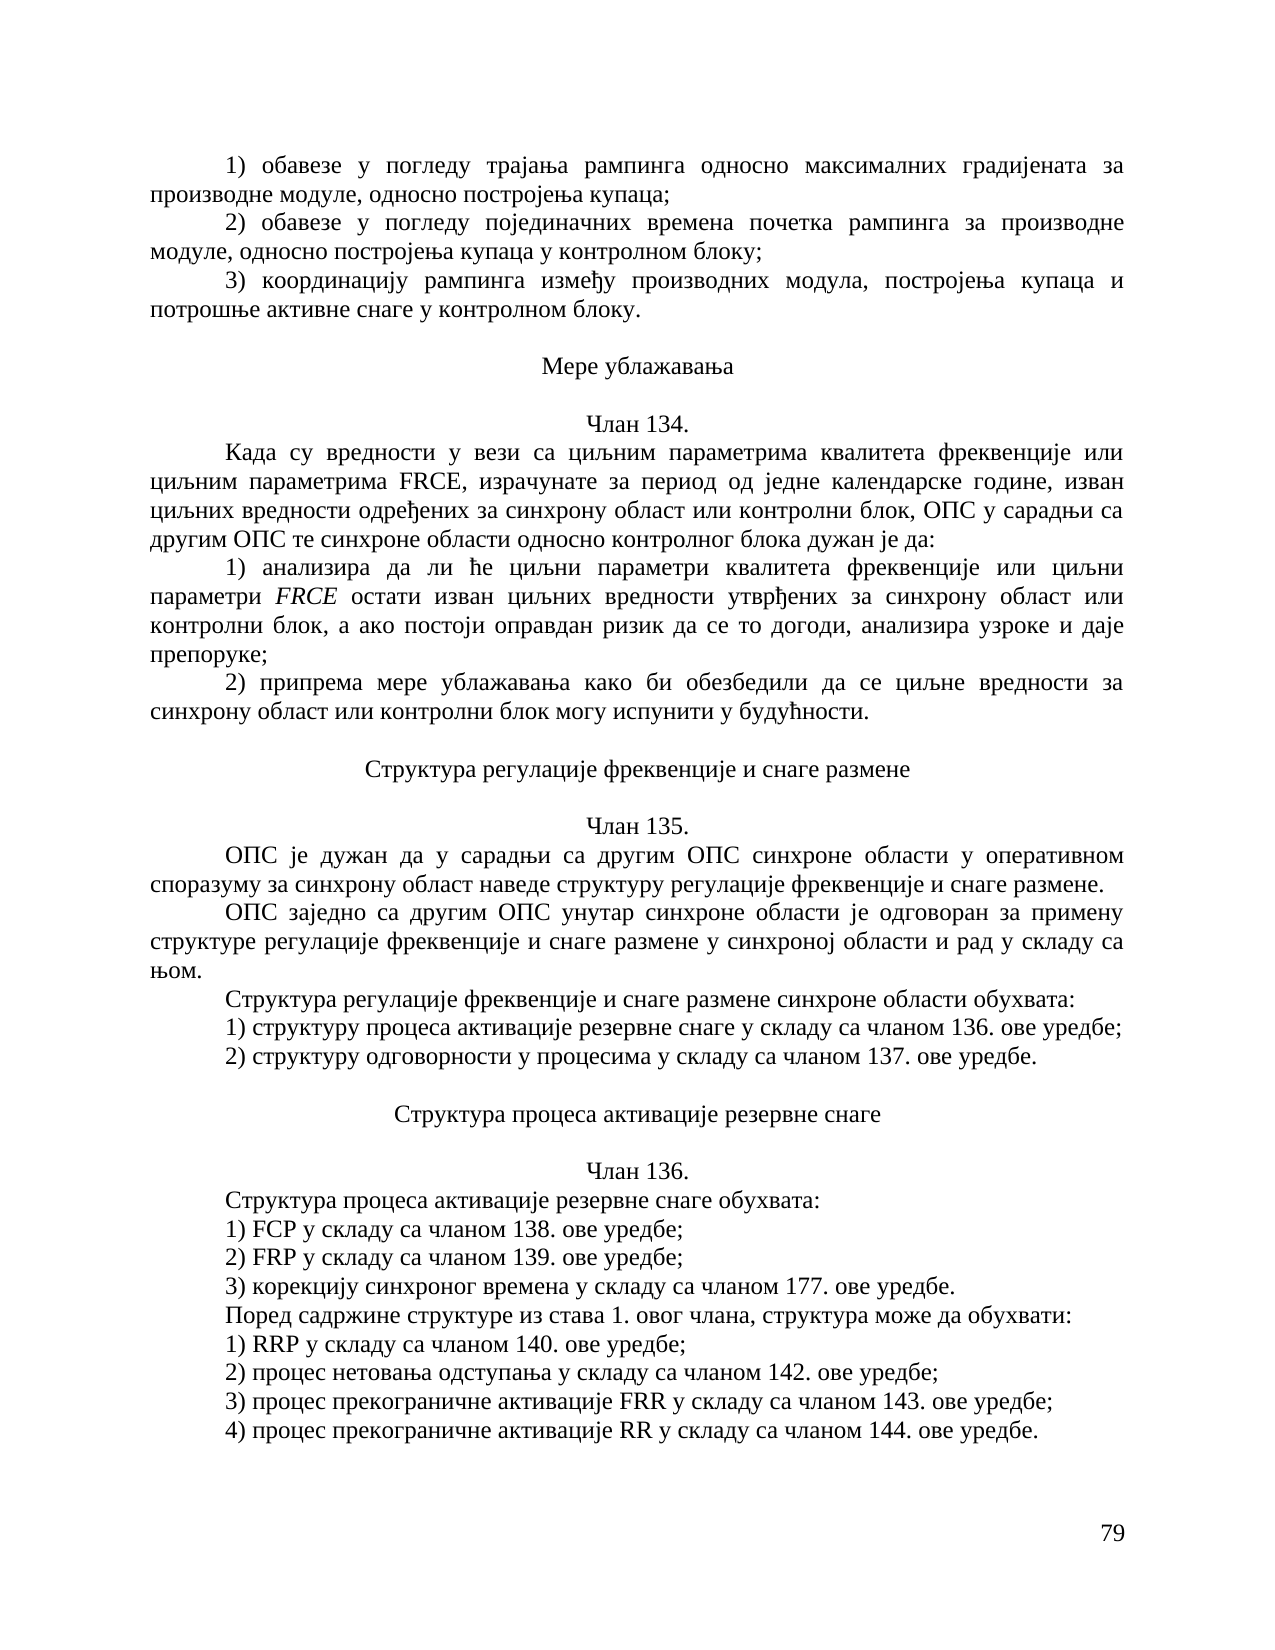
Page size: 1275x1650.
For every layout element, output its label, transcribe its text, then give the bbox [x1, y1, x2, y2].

text 3) координацију рампинга између производних модула, постројења купаца и потрошње активне снаге у контролном блоку. [150, 265, 1125, 322]
text 2) структуру одговорности у процесима у складу са чланом 137. ове уредбе. [150, 1041, 1125, 1070]
text 4) процес прекограничне активације RR у складу са чланом 144. ове уредбе. [225, 1415, 1125, 1444]
text 2) FRP у складу са чланом 139. ове уредбе; [225, 1242, 1125, 1271]
text Структура регулације фреквенције и снаге размене синхроне области обухвата: [150, 984, 1125, 1012]
text Члан 136. [150, 1156, 1125, 1185]
text 3) процес прекограничне активације FRR у складу са чланом 143. ове уредбе; [225, 1386, 1125, 1415]
text Структура процеса активације резервне снаге обухвата: [150, 1185, 1125, 1214]
text 1) обавезе у погледу трајања рампинга односно максималних градијената за производне модуле, односно постројења купаца; [150, 150, 1125, 207]
text Поред садржине структуре из става 1. овог члана, структура може да обухвати: [150, 1300, 1125, 1329]
text ОПС је дужан да у сарадњи са другим ОПС синхроне области у оперативном споразуму за синхрону област наведе структуру регулације фреквенције и снаге размене. [150, 840, 1125, 897]
text 1) RRР у складу са чланом 140. ове уредбе; [225, 1329, 1125, 1357]
text 1) анализира да ли ће циљни параметри квалитета фреквенције или циљни параметри FRCE остати изван циљних вредности утврђених за синхрону област или контролни блок, а ако постоји оправдан ризик да се то догоди, анализира узроке и даје препоруке; [150, 552, 1125, 667]
text 1) структуру процеса активације резервне снаге у складу са чланом 136. ове уредбе; [150, 1012, 1125, 1041]
text Мере ублажавања [150, 351, 1125, 380]
text 3) корекцију синхроног времена у складу са чланом 177. ове уредбе. [225, 1271, 1125, 1300]
text 2) обавезе у погледу појединачних времена почетка рампинга за производне модуле, односно постројења купаца у контролном блоку; [150, 207, 1125, 265]
text Члан 134. [150, 409, 1125, 437]
text 1) FCP у складу са чланом 138. ове уредбе; [225, 1214, 1125, 1242]
text 2) процес нетовања одступања у складу са чланом 142. ове уредбе; [225, 1357, 1125, 1386]
text Структура регулације фреквенције и снаге размене [150, 754, 1125, 782]
text Члан 135. [150, 811, 1125, 840]
text ОПС заједно са другим ОПС унутар синхроне области је одговоран за примену структуре регулације фреквенције и снаге размене у синхроној области и рад у складу са њом. [150, 897, 1125, 984]
text Структура процеса активације резервне снаге [150, 1099, 1125, 1127]
text Када су вредности у вези са циљним параметрима квалитета фреквенције или циљним параметрима FRCE, израчунате за период од једне календарске године, изван циљних вредности одређених за синхрону област или контролни блок, ОПС у сарадњи са другим ОПС те синхроне области односно контролног блока дужан је да: [150, 437, 1125, 552]
text 2) припрема мере ублажавања како би обезбедили да се циљне вредности за синхрону област или контролни блок могу испунити у будућности. [150, 667, 1125, 725]
